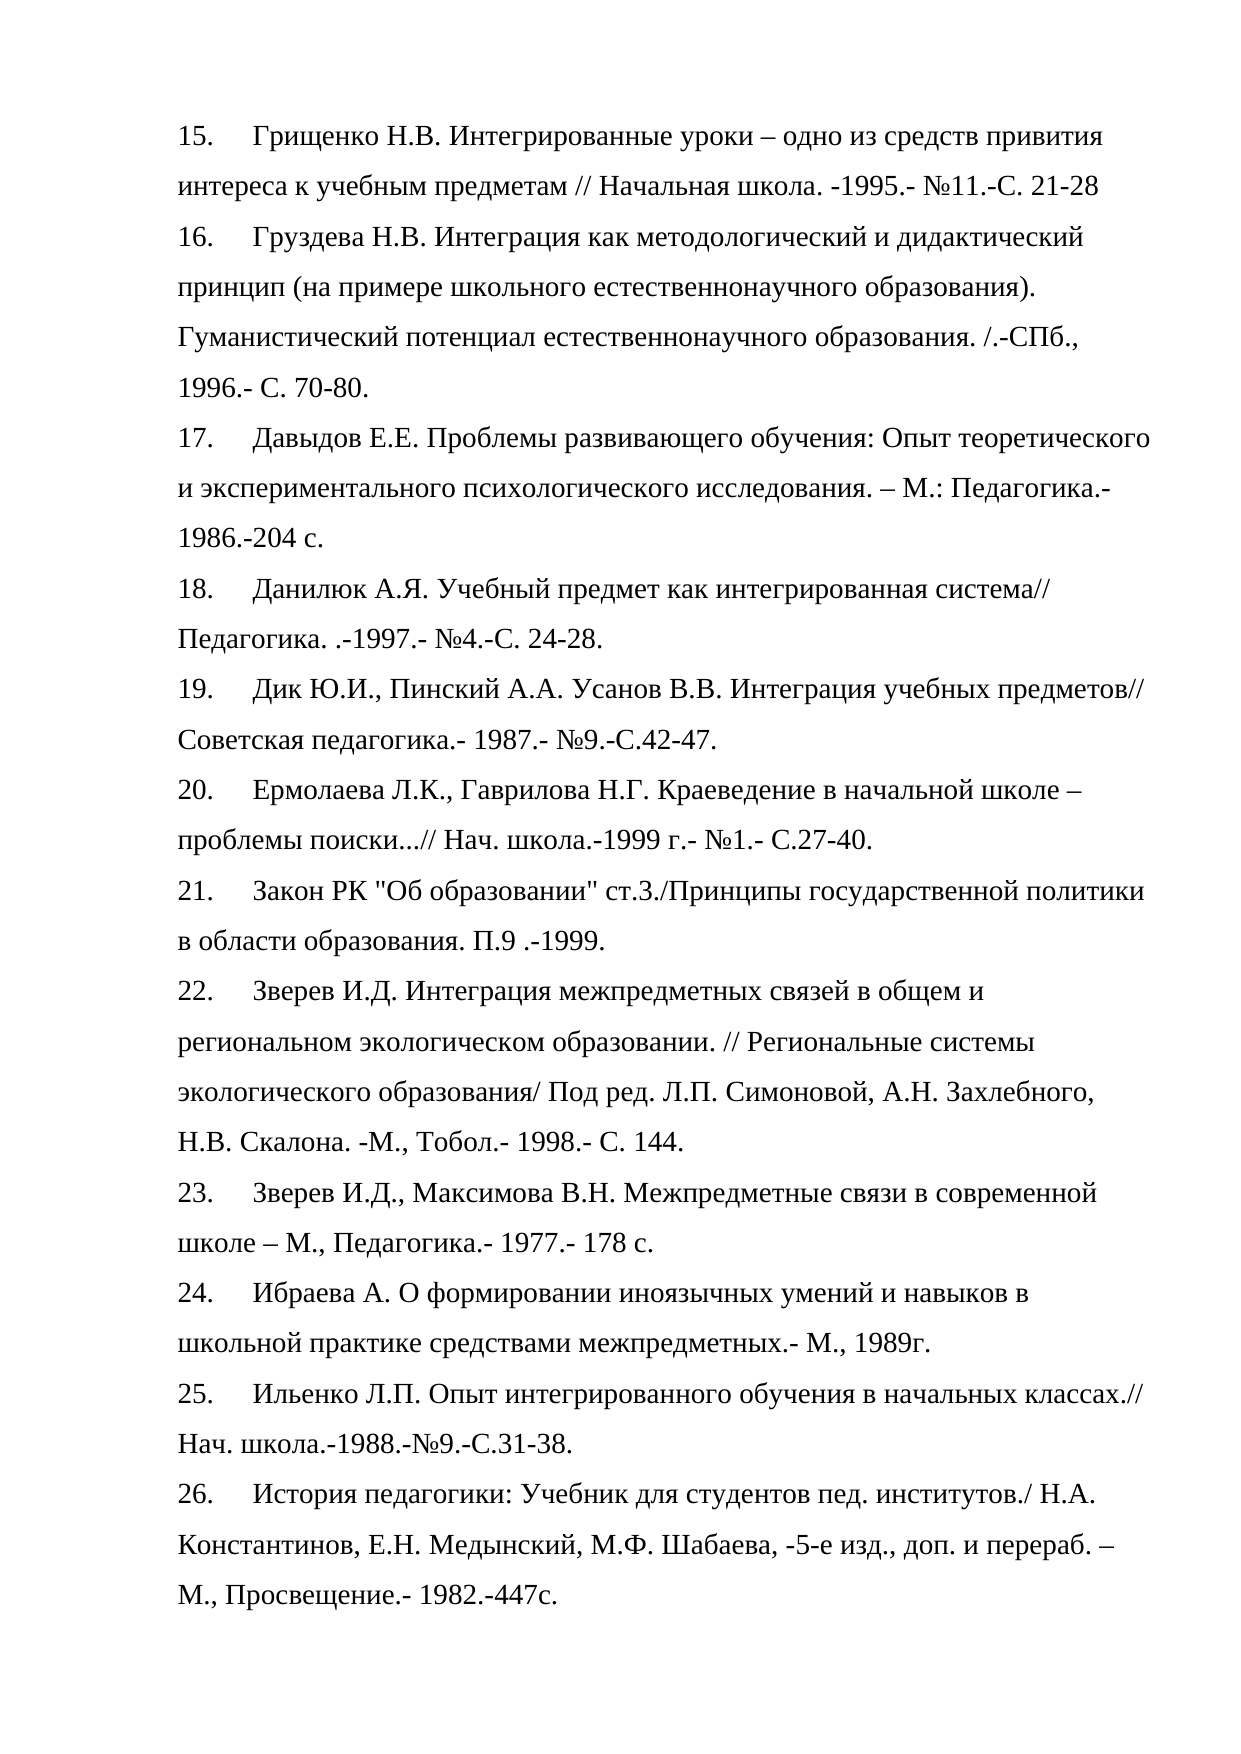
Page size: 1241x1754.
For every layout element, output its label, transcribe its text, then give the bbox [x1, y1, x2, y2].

list Закон РК "Об образовании" ст.3./Принципы государственной политики в области образования. П.9 .-1999. [177, 873, 1152, 957]
list Ильенко Л.П. Опыт интегрированного обучения в начальных классах.// Нач. школа.-1988.-№9.-С.31-38. [177, 1376, 1152, 1460]
list История педагогики: Учебник для студентов пед. институтов./ Н.А. Константинов, Е.Н. Медынский, М.Ф. Шабаева, -5-е изд., доп. и перераб. – М., Просвещение.- 1982.-447с. [177, 1477, 1152, 1611]
list Данилюк А.Я. Учебный предмет как интегрированная система// Педагогика. .-1997.- №4.-С. 24-28. [177, 571, 1152, 655]
list Груздева Н.В. Интеграция как методологический и дидактический принцип (на примере школьного естественнонаучного образования). Гуманистический потенциал естественнонаучного образования. /.-СПб., 1996.- С. 70-80. [177, 219, 1152, 403]
list Дик Ю.И., Пинский А.А. Усанов В.В. Интеграция учебных предметов// Советская педагогика.- 1987.- №9.-С.42-47. [177, 672, 1152, 755]
list Давыдов Е.Е. Проблемы развивающего обучения: Опыт теоретического и экспериментального психологического исследования. – М.: Педагогика.- 1986.-204 с. [177, 420, 1152, 554]
list Ибраева А. О формировании иноязычных умений и навыков в школьной практике средствами межпредметных.- М., 1989г. [177, 1275, 1152, 1359]
list Зверев И.Д., Максимова В.Н. Межпредметные связи в современной школе – М., Педагогика.- 1977.- 178 с. [177, 1175, 1152, 1258]
list Грищенко Н.В. Интегрированные уроки – одно из средств привития интереса к учебным предметам // Начальная школа. -1995.- №11.-С. 21-28 [177, 118, 1152, 202]
list Зверев И.Д. Интеграция межпредметных связей в общем и региональном экологическом образовании. // Региональные системы экологического образования/ Под ред. Л.П. Симоновой, А.Н. Захлебного, Н.В. Скалона. -М., Тобол.- 1998.- С. 144. [177, 973, 1152, 1158]
list Ермолаева Л.К., Гаврилова Н.Г. Краеведение в начальной школе – проблемы поиски...// Нач. школа.-1999 г.- №1.- С.27-40. [177, 772, 1152, 856]
